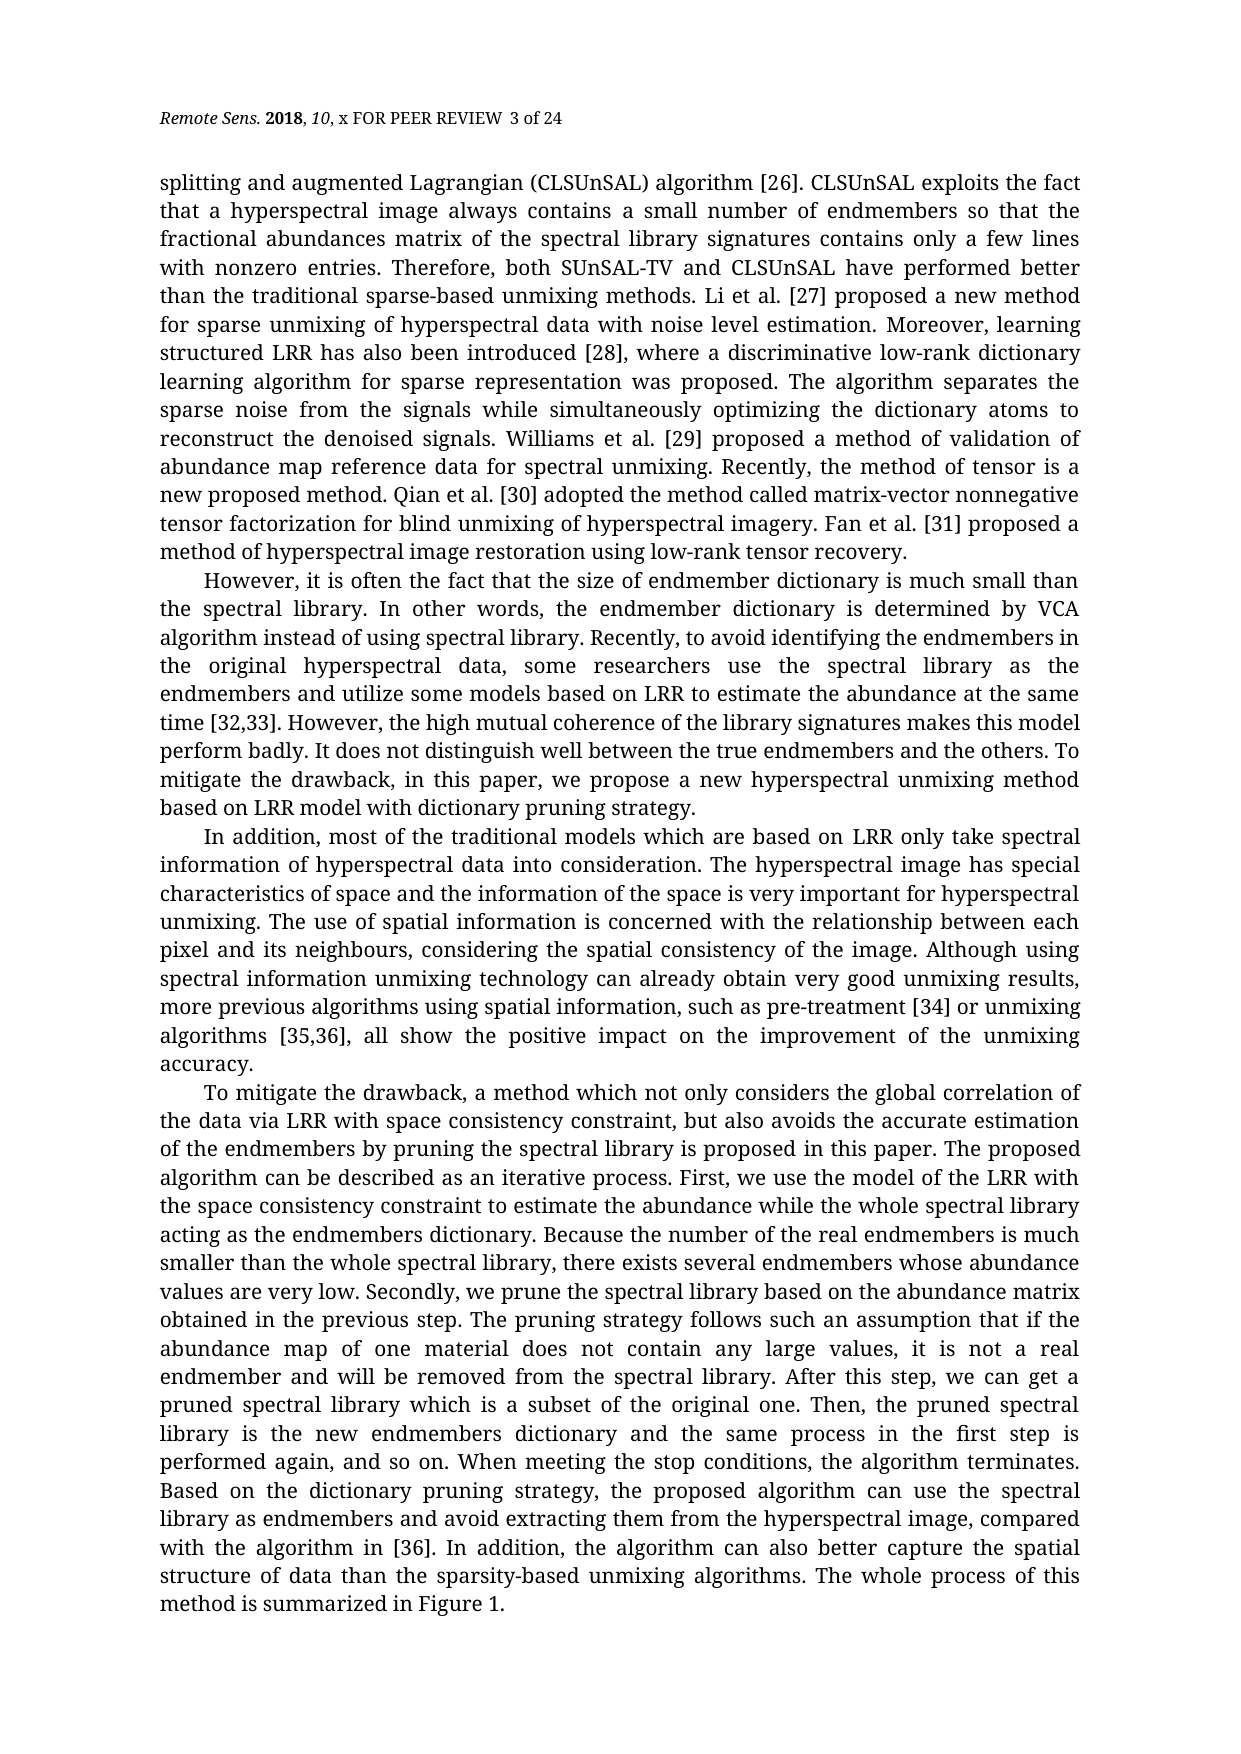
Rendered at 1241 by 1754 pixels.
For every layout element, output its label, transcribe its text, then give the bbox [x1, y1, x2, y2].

text In addition, most of the traditional models which are based on LRR only take spectral information of hyperspectral data into consideration. The hyperspectral image has special characteristics of space and the information of the space is very important for hyperspectral unmixing. The use of spatial information is concerned with the relationship between each pixel and its neighbours, considering the spatial consistency of the image. Although using spectral information unmixing technology can already obtain very good unmixing results, more previous algorithms using spatial information, such as pre-treatment [34] or unmixing algorithms [35,36], all show the positive impact on the improvement of the unmixing accuracy. [159, 822, 1081, 1078]
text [159, 168, 1081, 566]
text However, it is often the fact that the size of endmember dictionary is much small than the spectral library. In other words, the endmember dictionary is determined by VCA algorithm instead of using spectral library. Recently, to avoid identifying the endmembers in the original hyperspectral data, some researchers use the spectral library as the endmembers and utilize some models based on LRR to estimate the abundance at the same time [32,33]. However, the high mutual coherence of the library signatures makes this model perform badly. It does not distinguish well between the true endmembers and the others. To mitigate the drawback, in this paper, we propose a new hyperspectral unmixing method based on LRR model with dictionary pruning strategy. [159, 566, 1081, 822]
text To mitigate the drawback, a method which not only considers the global correlation of the data via LRR with space consistency constraint, but also avoids the accurate estimation of the endmembers by pruning the spectral library is proposed in this paper. The proposed algorithm can be described as an iterative process. First, we use the model of the LRR with the space consistency constraint to estimate the abundance while the whole spectral library acting as the endmembers dictionary. Because the number of the real endmembers is much smaller than the whole spectral library, there exists several endmembers whose abundance values are very low. Secondly, we prune the spectral library based on the abundance matrix obtained in the previous step. The pruning strategy follows such an assumption that if the abundance map of one material does not contain any large values, it is not a real endmember and will be removed from the spectral library. After this step, we can get a pruned spectral library which is a subset of the original one. Then, the pruned spectral library is the new endmembers dictionary and the same process in the first step is performed again, and so on. When meeting the stop conditions, the algorithm terminates. Based on the dictionary pruning strategy, the proposed algorithm can use the spectral library as endmembers and avoid extracting them from the hyperspectral image, compared with the algorithm in [36]. In addition, the algorithm can also better capture the spatial structure of data than the sparsity-based unmixing algorithms. The whole process of this method is summarized in Figure 1. [159, 1078, 1081, 1618]
